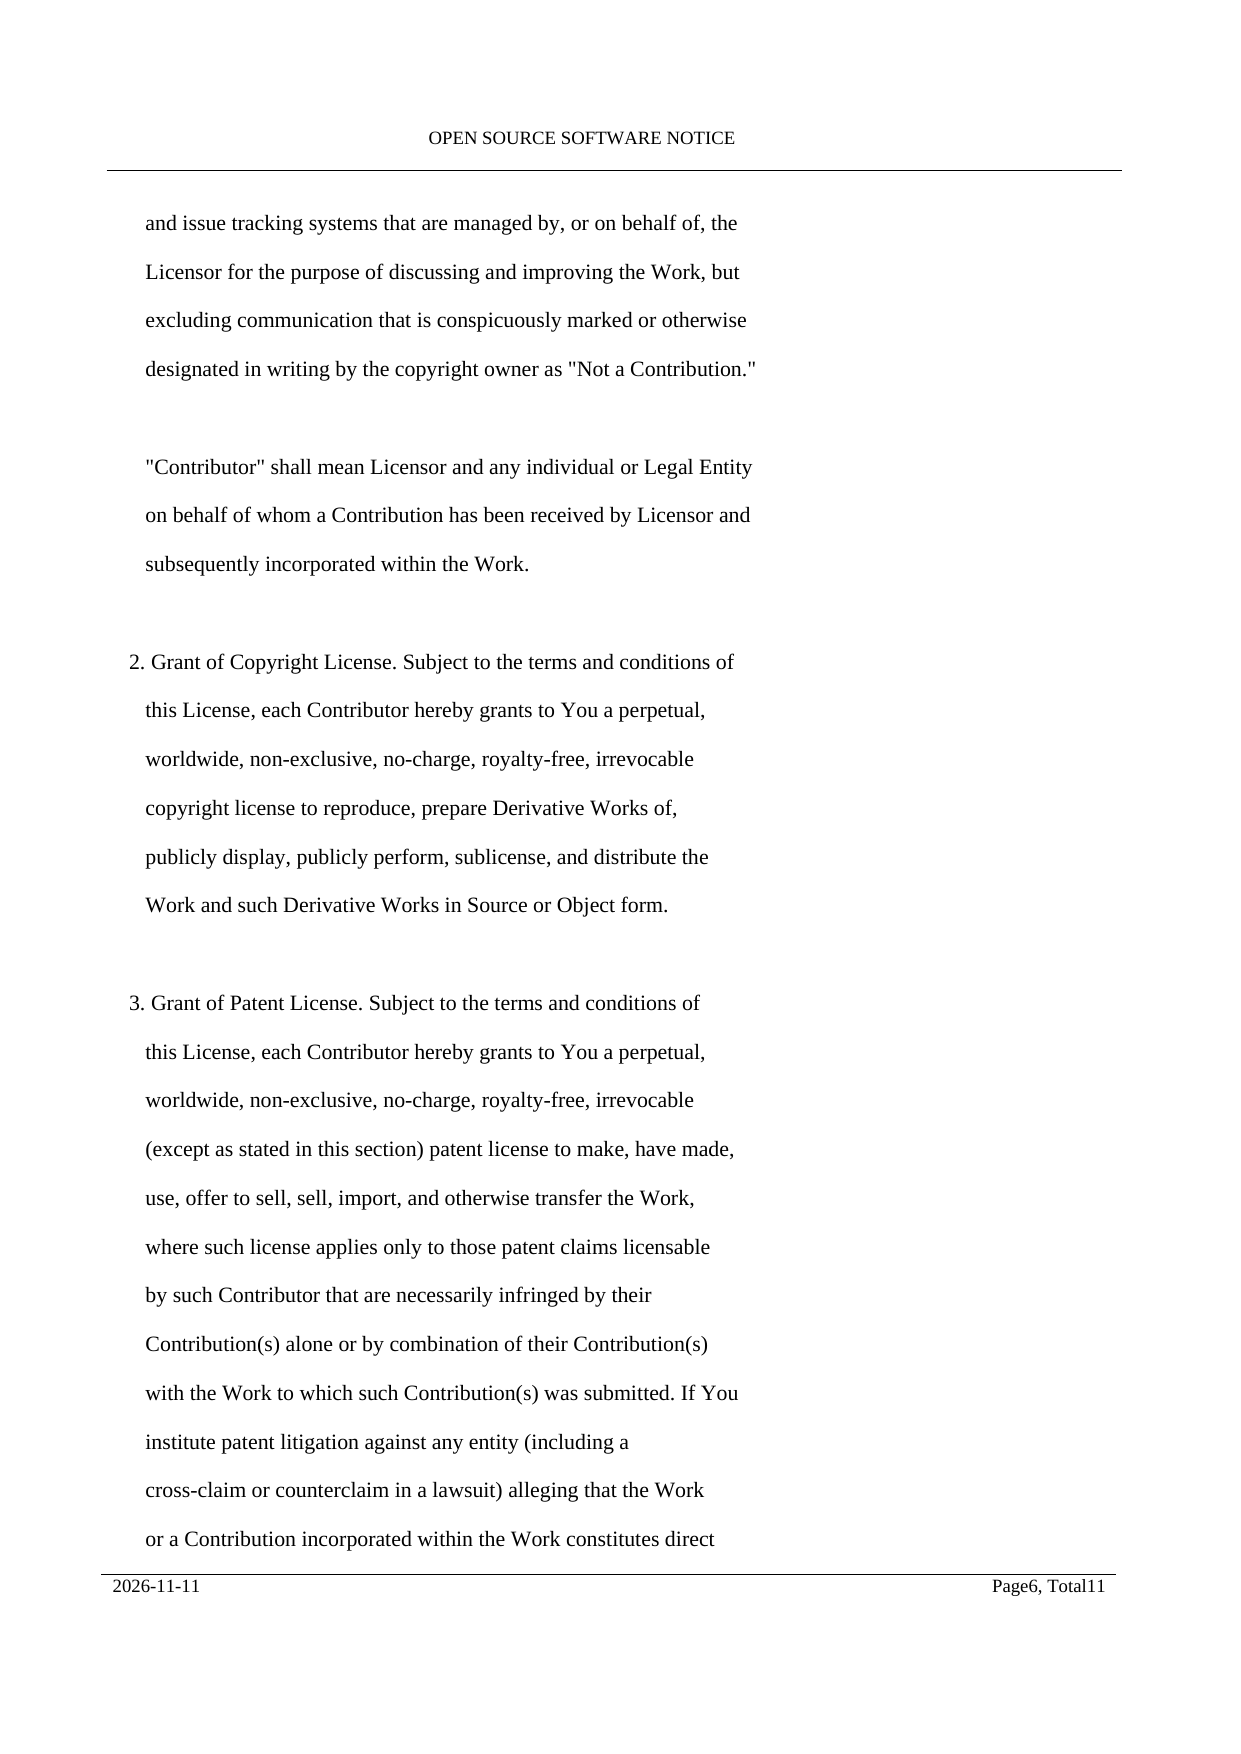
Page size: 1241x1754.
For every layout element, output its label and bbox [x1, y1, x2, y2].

text [112, 206, 1128, 1555]
